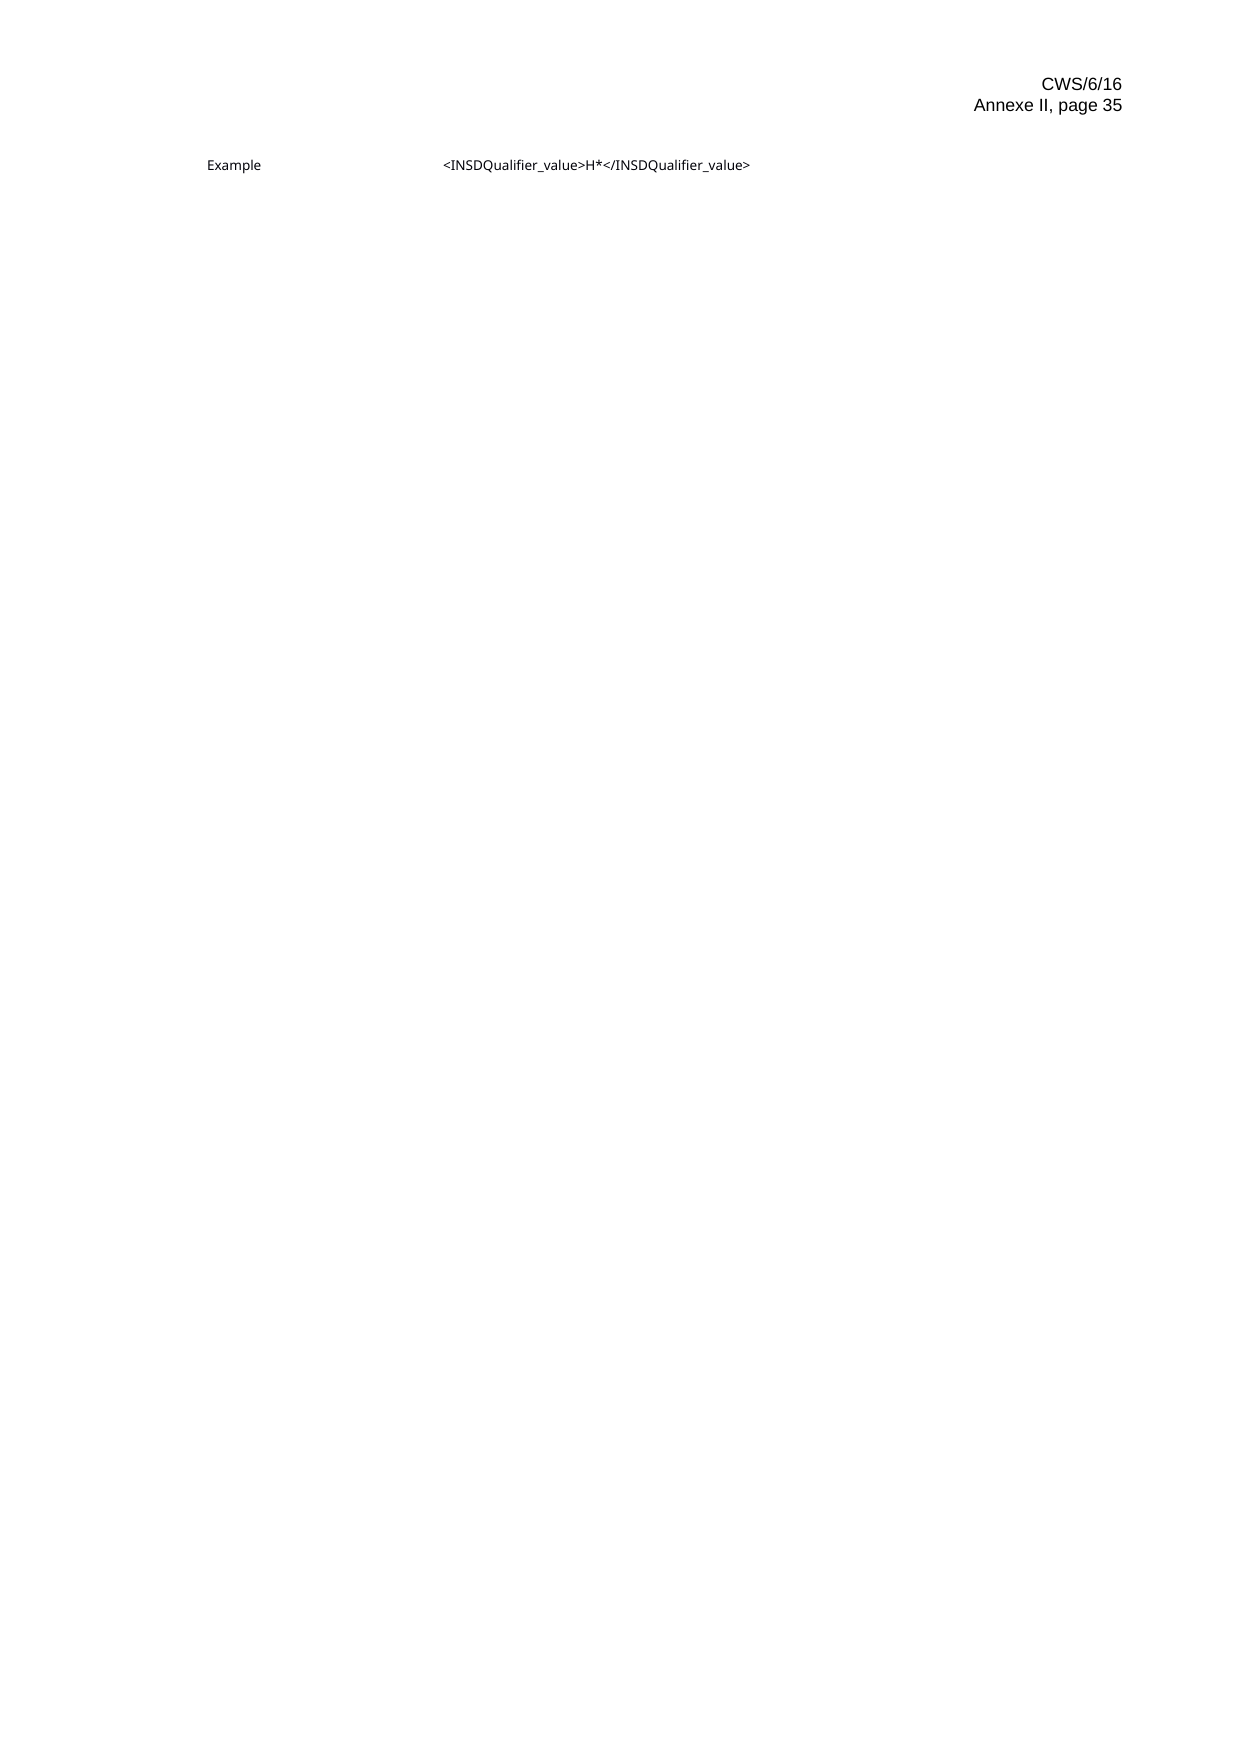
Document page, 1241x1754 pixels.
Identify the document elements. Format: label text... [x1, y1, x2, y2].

text Example <INSDQualifier_value>H*</INSDQualifier_value> [207, 156, 1122, 174]
